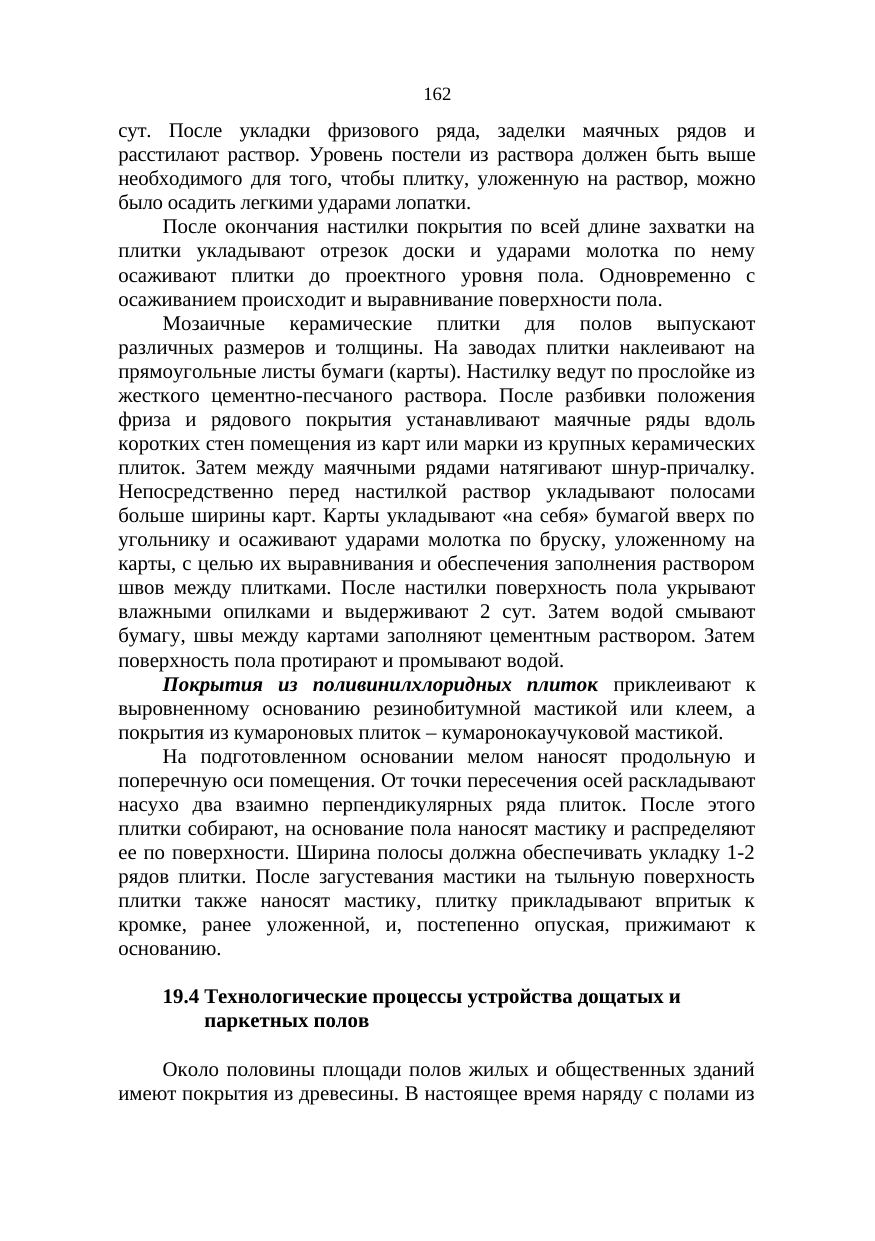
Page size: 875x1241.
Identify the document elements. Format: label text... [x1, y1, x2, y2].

text На подготовленном основании мелом наносят продольную и поперечную оси помещения. От точки пересечения осей раскладывают насухо два взаимно перпендикулярных ряда плиток. После этого плитки собирают, на основание пола наносят мастику и распределяют ее по поверхности. Ширина полосы должна обеспечивать укладку 1-2 рядов плитки. После загустевания мастики на тыльную поверхность плитки также наносят мастику, плитку прикладывают впритык к кромке, ранее уложенной, и, постепенно опуская, прижимают к основанию. [118, 744, 756, 960]
text 19.4 Технологические процессы устройства дощатых и паркетных полов [162, 984, 756, 1032]
text Покрытия из поливинилхлоридных плиток приклеивают к выровненному основанию резинобитумной мастикой или клеем, а покрытия из кумароновых плиток – кумаронокаучуковой мастикой. [118, 672, 756, 744]
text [118, 1057, 756, 1105]
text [118, 118, 756, 214]
text Мозаичные керамические плитки для полов выпускают различных размеров и толщины. На заводах плитки наклеивают на прямоугольные листы бумаги (карты). Настилку ведут по прослойке из жесткого цементно-песчаного раствора. После разбивки положения фриза и рядового покрытия устанавливают маячные ряды вдоль коротких стен помещения из карт или марки из крупных керамических плиток. Затем между маячными рядами натягивают шнур-причалку. Непосредственно перед настилкой раствор укладывают полосами больше ширины карт. Карты укладывают «на себя» бумагой вверх по угольнику и осаживают ударами молотка по бруску, уложенному на карты, с целью их выравнивания и обеспечения заполнения раствором швов между плитками. После настилки поверхность пола укрывают влажными опилками и выдерживают 2 сут. Затем водой смывают бумагу, швы между картами заполняют цементным раствором. Затем поверхность пола протирают и промывают водой. [118, 311, 756, 672]
text После окончания настилки покрытия по всей длине захватки на плитки укладывают отрезок доски и ударами молотка по нему осаживают плитки до проектного уровня пола. Одновременно с осаживанием происходит и выравнивание поверхности пола. [118, 214, 756, 311]
